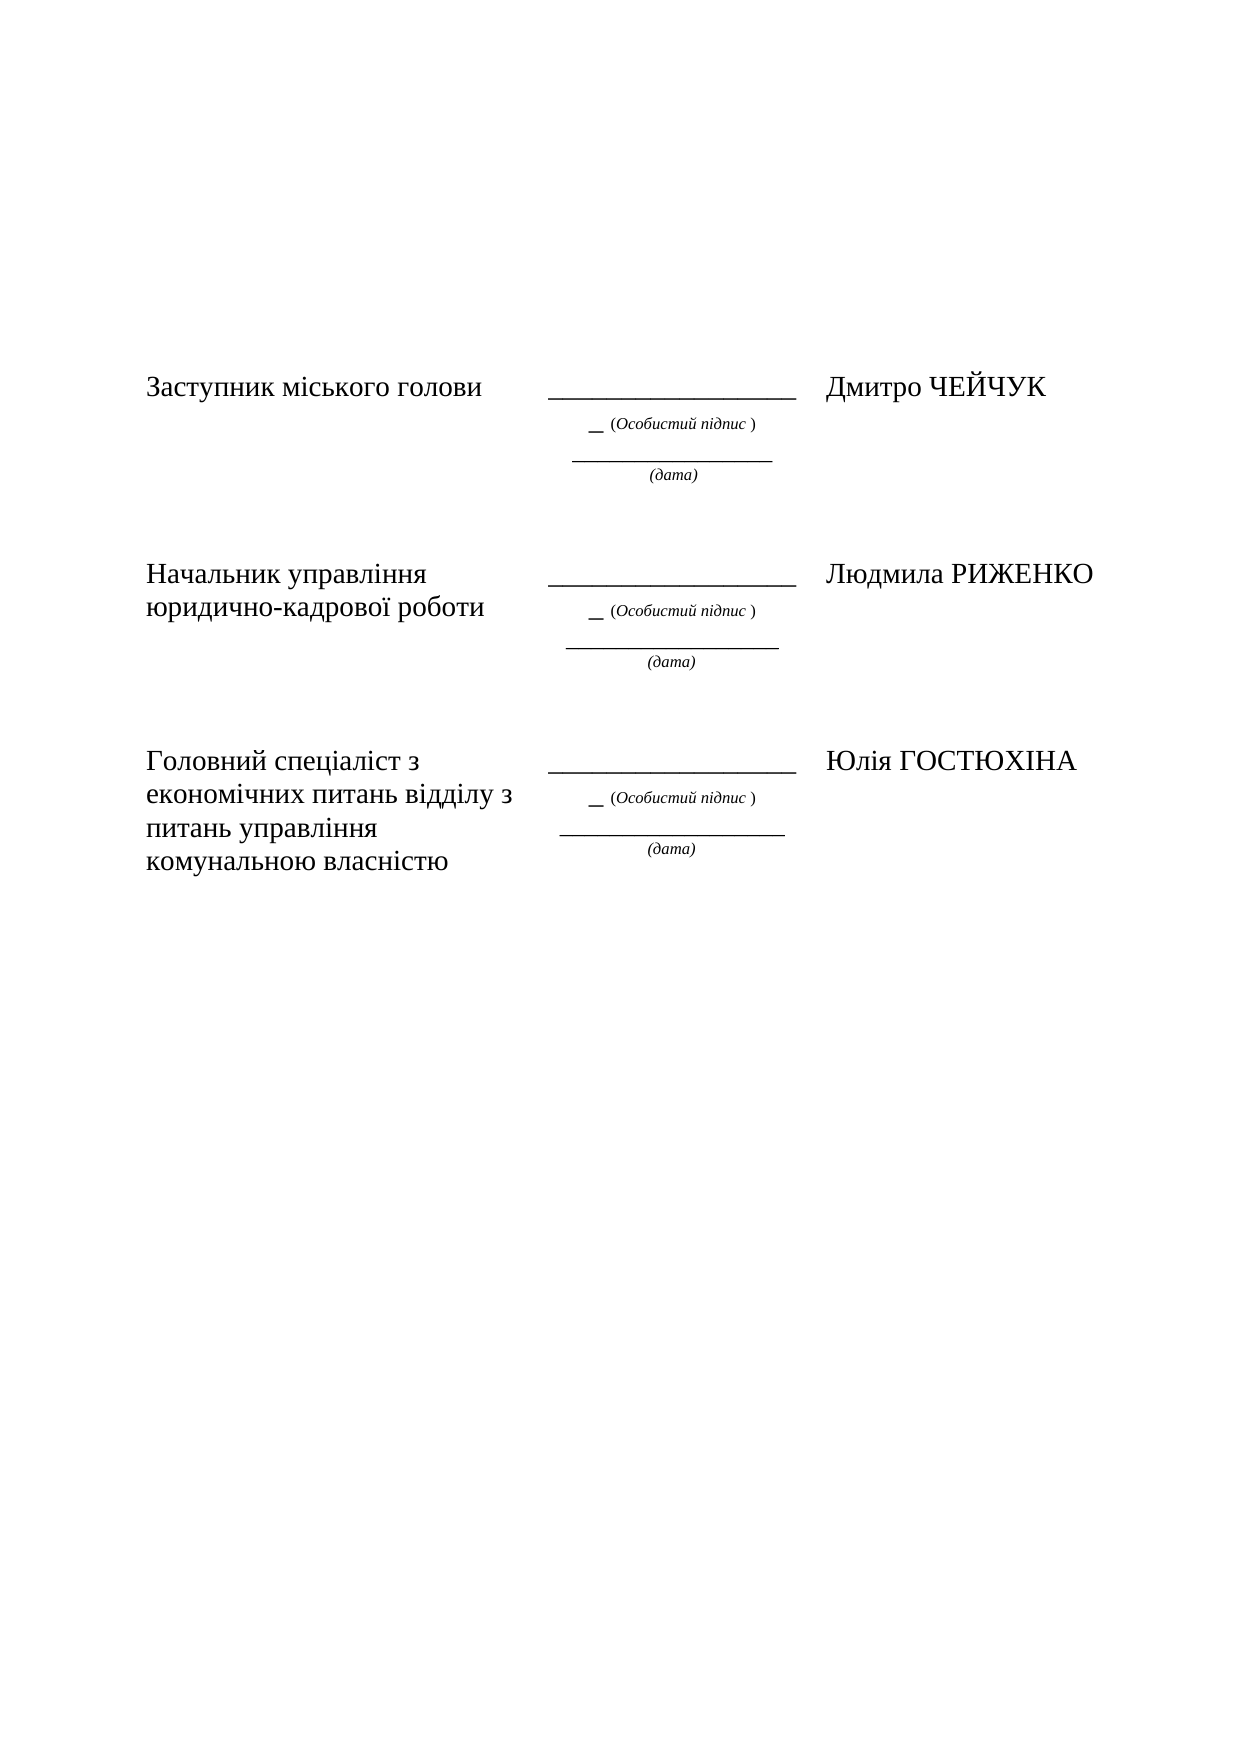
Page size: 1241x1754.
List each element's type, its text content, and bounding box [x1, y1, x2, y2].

table_cell __________________ (Особистий підпис ) _________________ (дата) [530, 522, 814, 709]
table_header __________________ (Особистий підпис ) ________________ (дата) [530, 369, 814, 522]
table_cell Начальник управління юридично-кадрової роботи [135, 522, 529, 709]
table_cell Головний спеціаліст з економічних питань відділу з питань управління комунальною власністю [135, 709, 529, 877]
table_cell Людмила РИЖЕНКО [815, 522, 1165, 709]
table_header Дмитро ЧЕЙЧУК [815, 369, 1165, 522]
table_header Заступник міського голови [135, 369, 529, 522]
table_cell __________________ (Особистий підпис ) __________________ (дата) [530, 709, 814, 877]
table_cell Юлія ГОСТЮХІНА [815, 709, 1165, 877]
